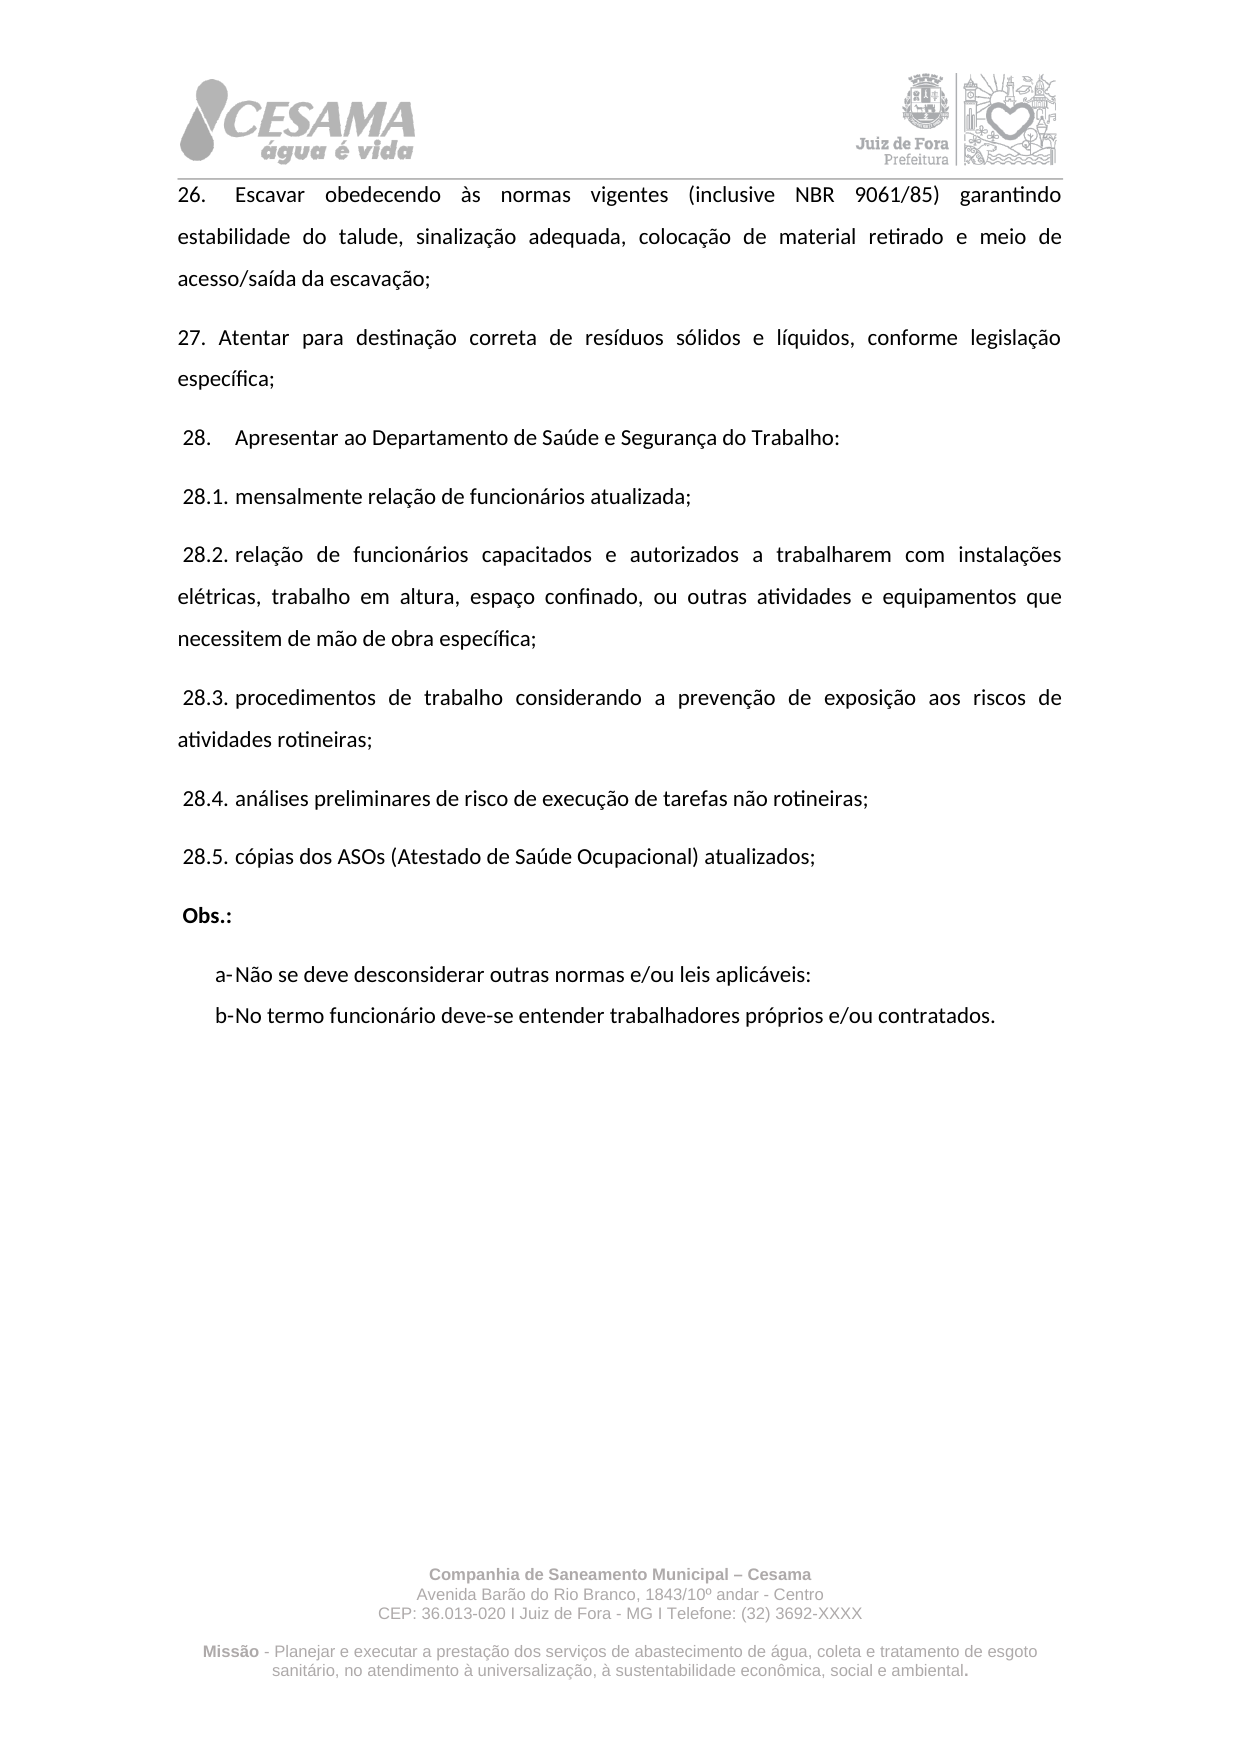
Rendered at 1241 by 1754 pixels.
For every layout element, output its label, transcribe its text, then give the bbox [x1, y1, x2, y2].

text 28.3. procedimentos de trabalho considerando a prevenção de exposição aos riscos de atividades rotineiras; [177, 683, 1063, 753]
text 28.1. mensalmente relação de funcionários atualizada; [177, 482, 1063, 510]
text Obs.: [177, 901, 1063, 929]
list Não se deve desconsiderar outras normas e/ou leis aplicáveis: [215, 960, 1063, 988]
list No termo funcionário deve-se entender trabalhadores próprios e/ou contratados. [215, 1002, 1063, 1030]
text 28.2. relação de funcionários capacitados e autorizados a trabalharem com instalações elétricas, trabalho em altura, espaço confinado, ou outras atividades e equipamentos que necessitem de mão de obra específica; [177, 541, 1063, 652]
text 26. Escavar obedecendo às normas vigentes (inclusive NBR 9061/85) garantindo estabilidade do talude, sinalização adequada, colocação de material retirado e meio de acesso/saída da escavação; [177, 180, 1063, 292]
picture [177, 73, 1064, 180]
text 28. Apresentar ao Departamento de Saúde e Segurança do Trabalho: [177, 423, 1063, 451]
text 28.5. cópias dos ASOs (Atestado de Saúde Ocupacional) atualizados; [177, 842, 1063, 870]
text 27. Atentar para destinação correta de resíduos sólidos e líquidos, conforme legislação específica; [177, 323, 1063, 393]
text 28.4. análises preliminares de risco de execução de tarefas não rotineiras; [177, 784, 1063, 812]
